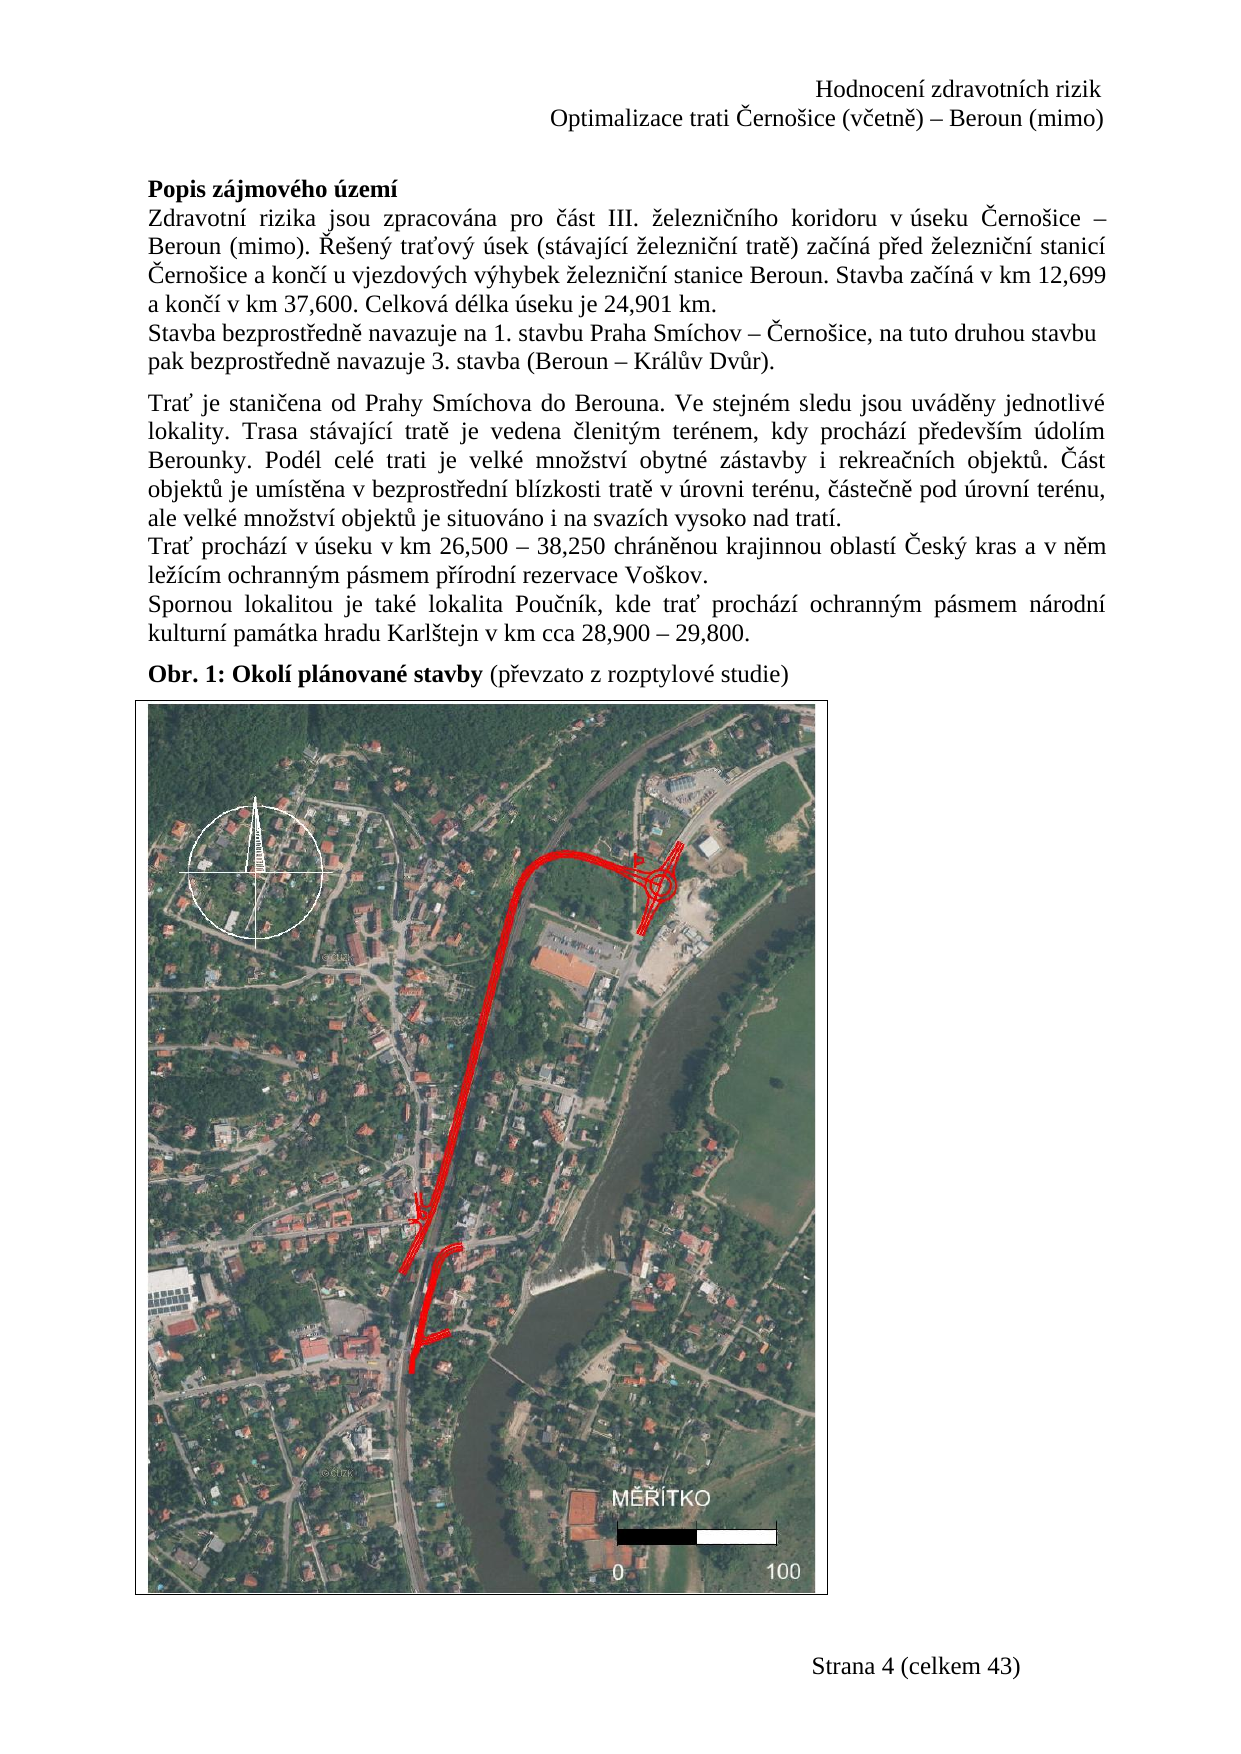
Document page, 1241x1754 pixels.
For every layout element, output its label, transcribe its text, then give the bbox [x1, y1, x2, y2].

text Stavba bezprostředně navazuje na 1. stavbu Praha Smíchov – Černošice, na tuto druhou stavbu pak bezprostředně navazuje 3. stavba (Beroun – Králův Dvůr). [148, 318, 1106, 375]
table_header [136, 701, 146, 1593]
text Spornou lokalitou je také lokalita Poučník, kde trať prochází ochranným pásmem národní kulturní památka hradu Karlštejn v km cca 28,900 – 29,800. [148, 589, 1106, 646]
text Obr. 1: Okolí plánované stavby (převzato z rozptylové studie) [148, 659, 1106, 688]
text Trať prochází v úseku v km 26,500 – 38,250 chráněnou krajinnou oblastí Český kras a v něm ležícím ochranným pásmem přírodní rezervace Voškov. [148, 531, 1106, 589]
text Zdravotní rizika jsou zpracována pro část III. železničního koridoru v úseku Černošice – Beroun (mimo). Řešený traťový úsek (stávající železniční tratě) začíná před železniční stanicí Černošice a končí u vjezdových výhybek železniční stanice Beroun. Stavba začíná v km 12,699 a končí v km 37,600. Celková délka úseku je 24,901 km. [148, 203, 1106, 318]
picture [146, 701, 816, 1594]
table_header [816, 701, 827, 1593]
subtitle Popis zájmového území [148, 174, 1106, 203]
text Trať je staničena od Prahy Smíchova do Berouna. Ve stejném sledu jsou uváděny jednotlivé lokality. Trasa stávající tratě je vedena členitým terénem, kdy prochází především údolím Berounky. Podél celé trati je velké množství obytné zástavby i rekreačních objektů. Část objektů je umístěna v bezprostřední blízkosti tratě v úrovni terénu, částečně pod úrovní terénu, ale velké množství objektů je situováno i na svazích vysoko nad tratí. [148, 388, 1106, 531]
